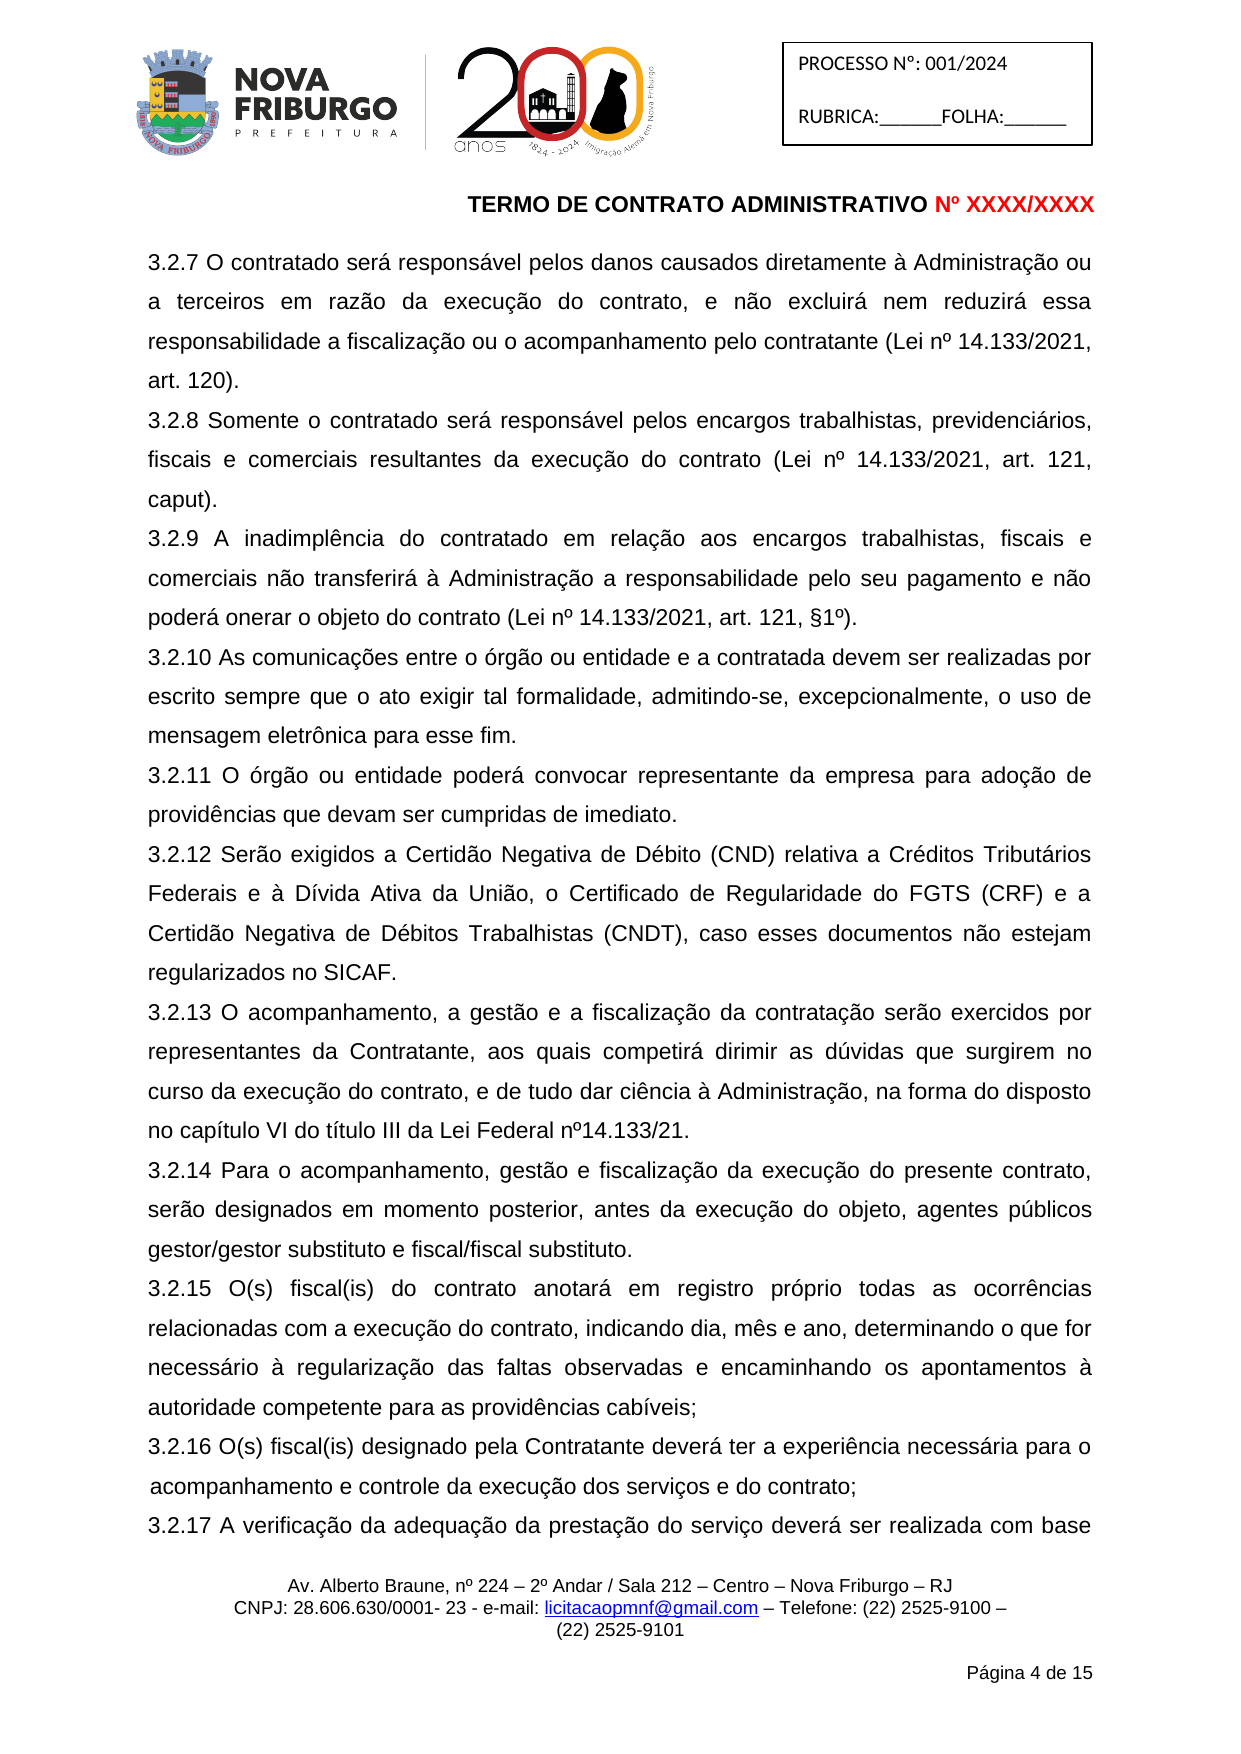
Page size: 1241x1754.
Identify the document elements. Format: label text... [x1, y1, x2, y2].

text 3.2.11 O órgão ou entidade poderá convocar representante da empresa para adoção de providências que devam ser cumpridas de imediato. [148, 762, 1092, 828]
text 3.2.8 Somente o contratado será responsável pelos encargos trabalhistas, previdenciários, fiscais e comerciais resultantes da execução do contrato (Lei nº 14.133/2021, art. 121, caput). [148, 407, 1092, 512]
text 3.2.10 As comunicações entre o órgão ou entidade e a contratada devem ser realizadas por escrito sempre que o ato exigir tal formalidade, admitindo-se, excepcionalmente, o uso de mensagem eletrônica para esse fim. [148, 643, 1092, 749]
list 3.2.13 O acompanhamento, a gestão e a fiscalização da contratação serão exercidos por representantes da Contratante, aos quais competirá dirimir as dúvidas que surgirem no curso da execução do contrato, e de tudo dar ciência à Administração, na forma do disposto no capítulo VI do título III da Lei Federal nº14.133/21. [148, 999, 1092, 1144]
picture [109, 14, 687, 185]
list 3.2.15 O(s) fiscal(is) do contrato anotará em registro próprio todas as ocorrências relacionadas com a execução do contrato, indicando dia, mês e ano, determinando o que for necessário à regularização das faltas observadas e encaminhando os apontamentos à autoridade competente para as providências cabíveis; [148, 1275, 1092, 1420]
list 3.2.14 Para o acompanhamento, gestão e fiscalização da execução do presente contrato, serão designados em momento posterior, antes da execução do objeto, agentes públicos gestor/gestor substituto e fiscal/fiscal substituto. [148, 1157, 1092, 1262]
text 3.2.7 O contratado será responsável pelos danos causados diretamente à Administração ou a terceiros em razão da execução do contrato, e não excluirá nem reduzirá essa responsabilidade a fiscalização ou o acompanhamento pelo contratante (Lei nº 14.133/2021, art. 120). [148, 249, 1092, 393]
text 3.2.9 A inadimplência do contratado em relação aos encargos trabalhistas, fiscais e comerciais não transferirá à Administração a responsabilidade pelo seu pagamento e não poderá onerar o objeto do contrato (Lei nº 14.133/2021, art. 121, §1º). [148, 525, 1092, 630]
list 3.2.17 A verificação da adequação da prestação do serviço deverá ser realizada com base nos critérios previstos neste Termo de Referência; [148, 1512, 1092, 1538]
list 3.2.16 O(s) fiscal(is) designado pela Contratante deverá ter a experiência necessária para o acompanhamento e controle da execução dos serviços e do contrato; [148, 1433, 1092, 1499]
text 3.2.12 Serão exigidos a Certidão Negativa de Débito (CND) relativa a Créditos Tributários Federais e à Dívida Ativa da União, o Certificado de Regularidade do FGTS (CRF) e a Certidão Negativa de Débitos Trabalhistas (CNDT), caso esses documentos não estejam regularizados no SICAF. [148, 841, 1092, 986]
